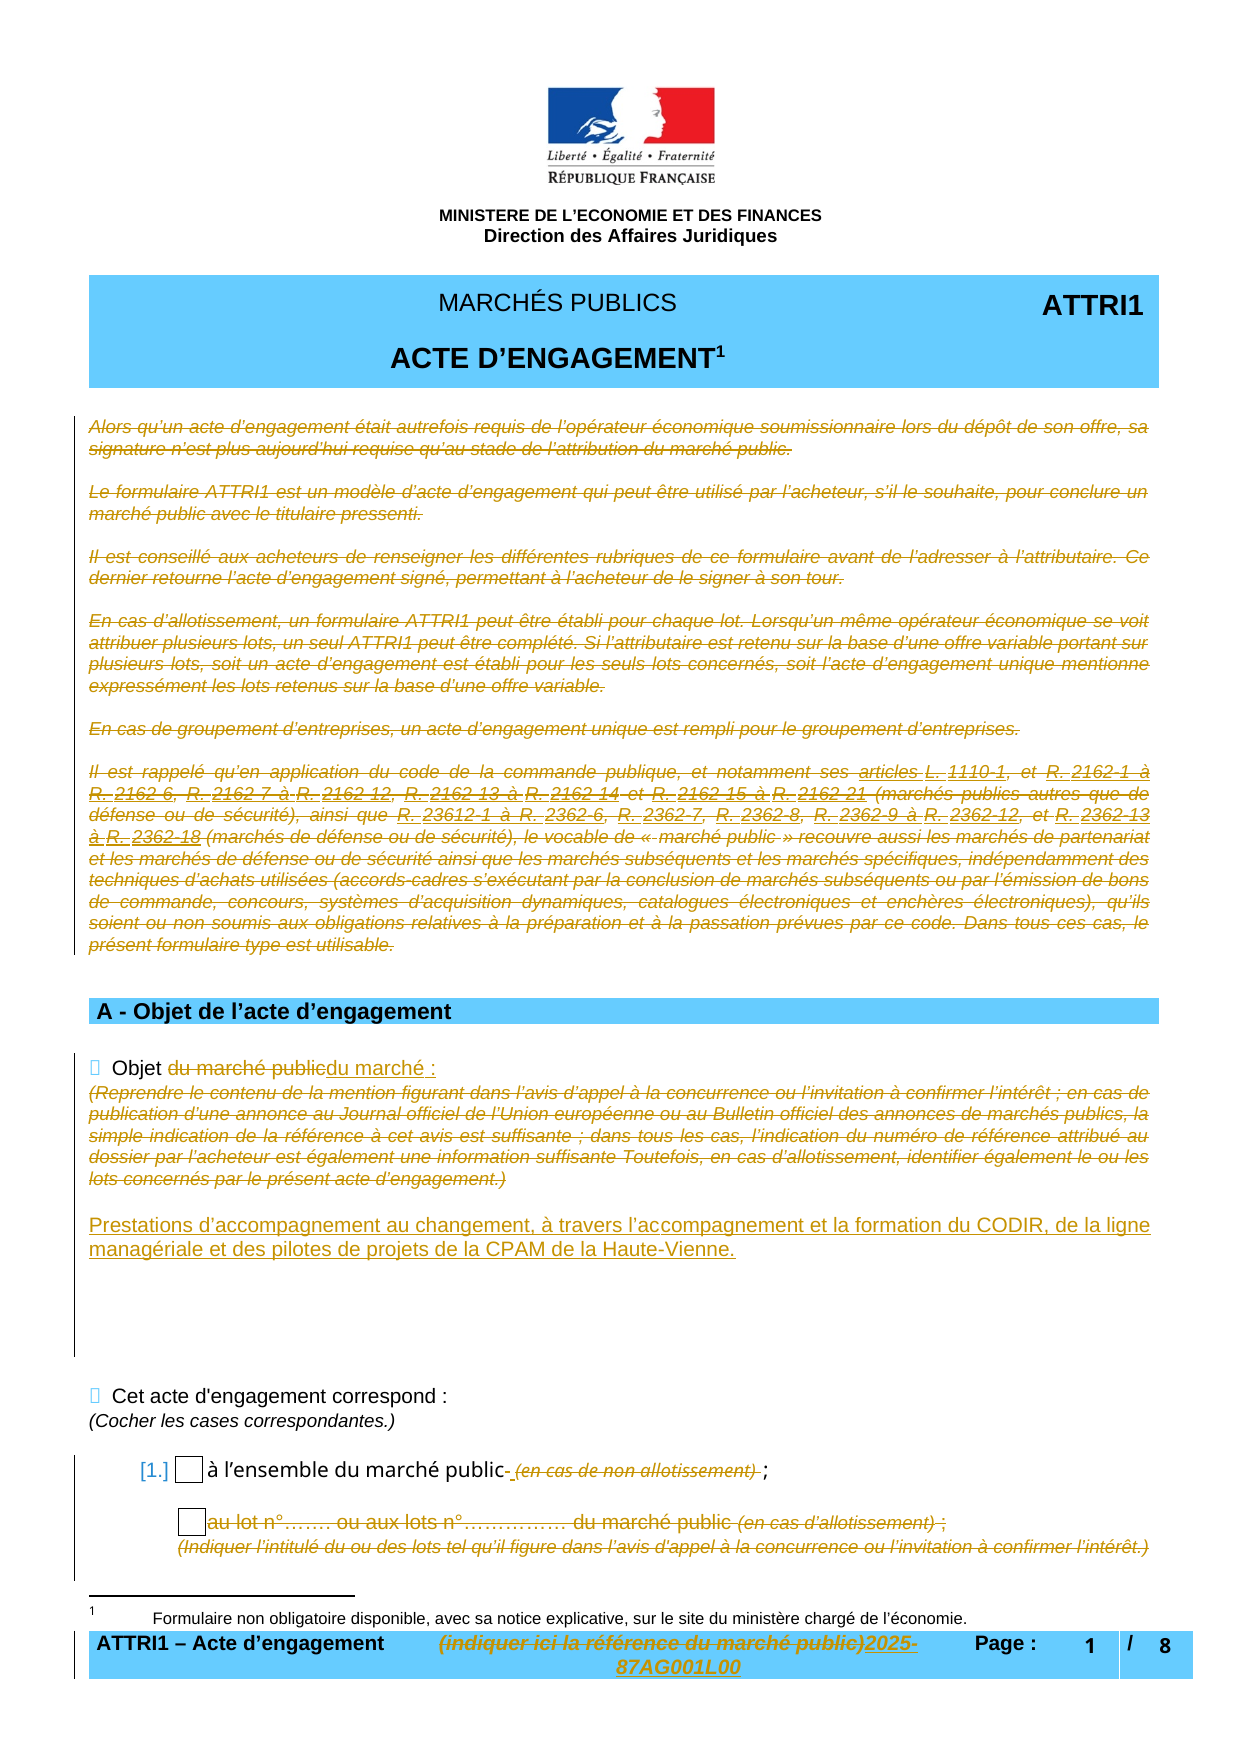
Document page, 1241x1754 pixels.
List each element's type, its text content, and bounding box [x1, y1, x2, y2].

text  Cet acte d'engagement correspond : [89, 1381, 1152, 1409]
list à l’ensemble du marché public; [140, 1455, 1152, 1483]
table_header MINISTERE DE L’ECONOMIE ET DES FINANCES Direction des Affaires Juridiques [87, 86, 1174, 247]
table_header ATTRI1 [1026, 275, 1159, 388]
text (Cocher les cases correspondantes.) [89, 1409, 1152, 1431]
table_header A - Objet de l’acte d’engagement [89, 998, 1159, 1024]
text  Objet [89, 1053, 1152, 1081]
table_header MARCHéS PUBLICS ACTE D’ENGAGEMENT [89, 275, 1026, 388]
picture [546, 86, 715, 185]
